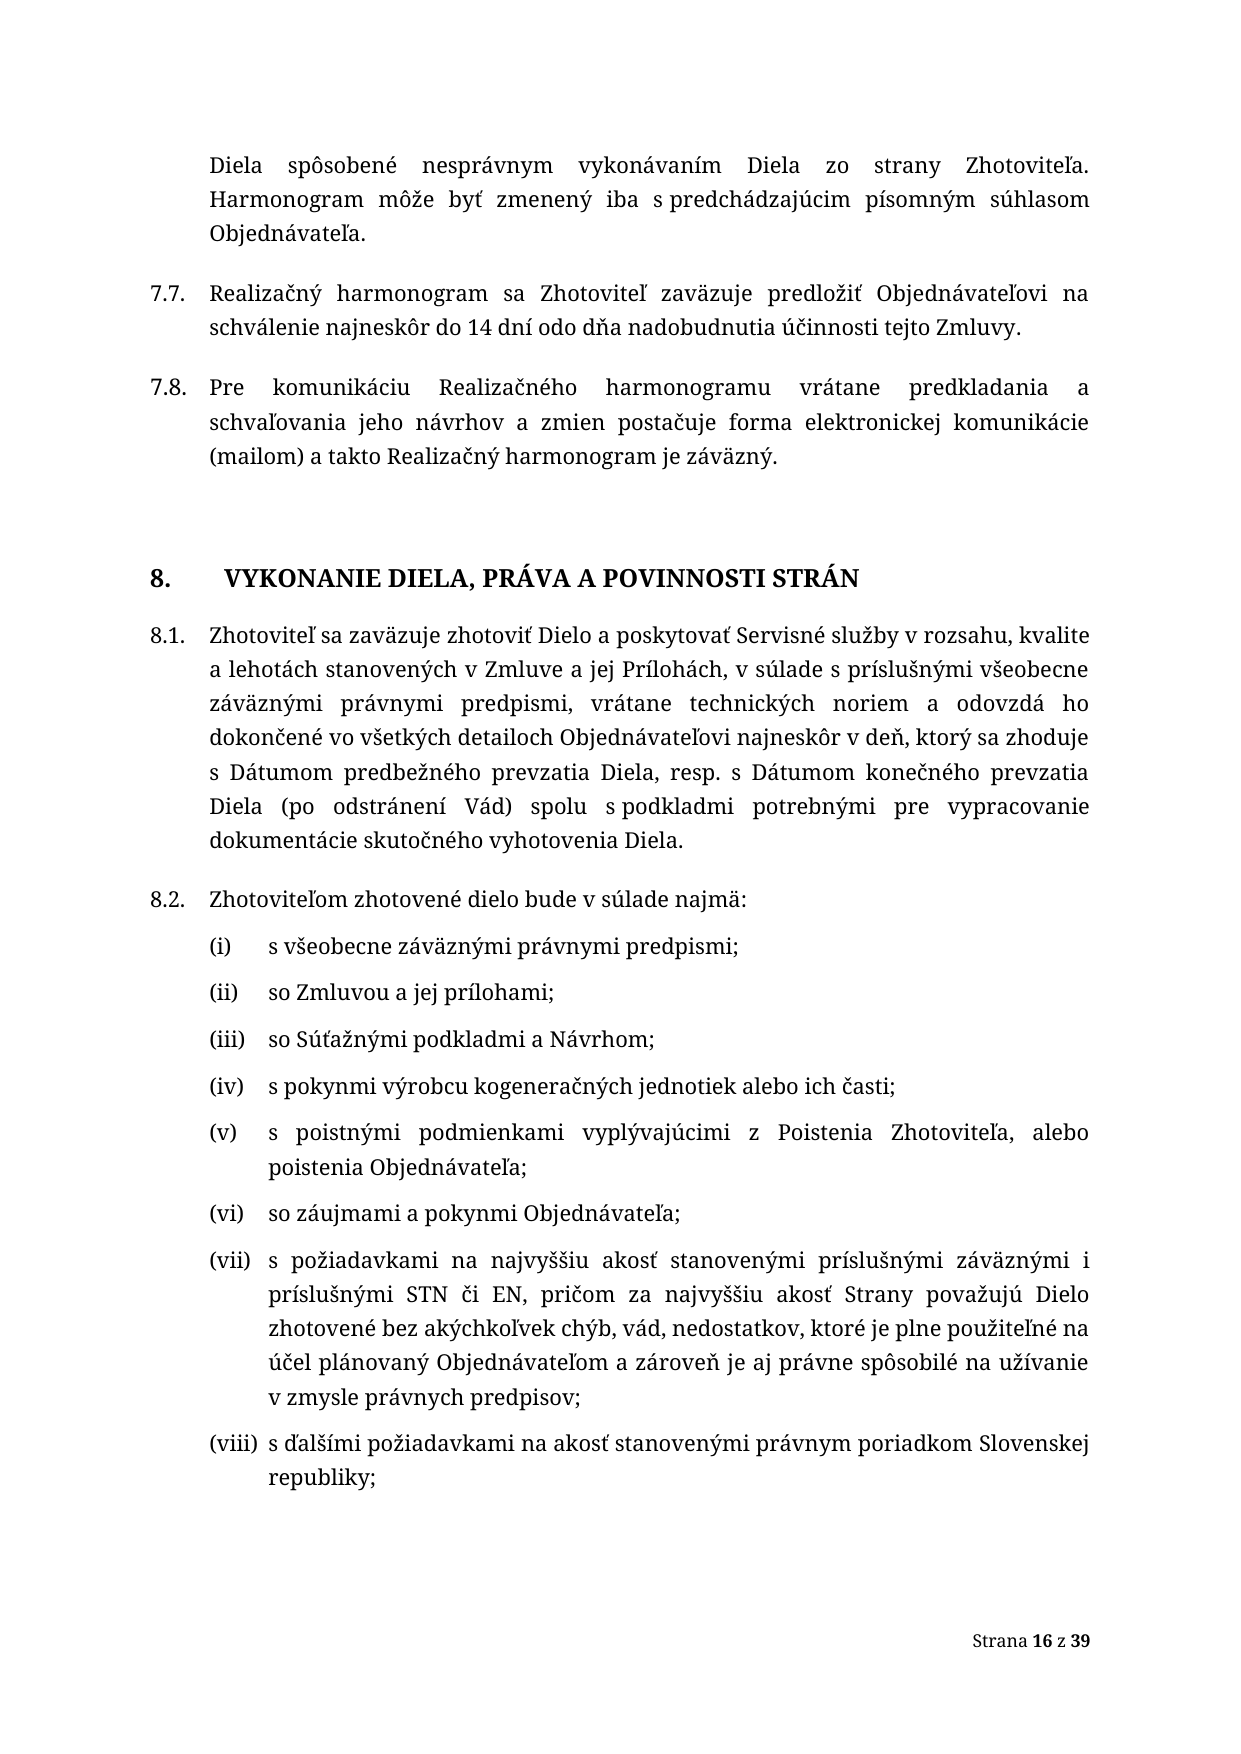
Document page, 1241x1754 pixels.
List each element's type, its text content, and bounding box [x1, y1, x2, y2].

list s požiadavkami na najvyššiu akosť stanovenými príslušnými záväznými i príslušnými STN či EN, pričom za najvyššiu akosť Strany považujú Dielo zhotovené bez akýchkoľvek chýb, vád, nedostatkov, ktoré je plne použiteľné na účel plánovaný Objednávateľom a zároveň je aj právne spôsobilé na užívanie v zmysle právnych predpisov; [209, 1245, 1090, 1411]
list s poistnými podmienkami vyplývajúcimi z Poistenia Zhotoviteľa, alebo poistenia Objednávateľa; [209, 1117, 1090, 1181]
list so Súťažnými podkladmi a Návrhom; [209, 1024, 1090, 1054]
list s pokynmi výrobcu kogeneračných jednotiek alebo ich časti; [209, 1071, 1090, 1100]
subtitle Vykonanie diela, práva a povinnosti strán [150, 561, 1090, 595]
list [150, 150, 1090, 248]
list Pre komunikáciu Realizačného harmonogramu vrátane predkladania a schvaľovania jeho návrhov a zmien postačuje forma elektronickej komunikácie (mailom) a takto Realizačný harmonogram je záväzný. [150, 371, 1090, 470]
list Zhotoviteľom zhotovené dielo bude v súlade najmä: [150, 884, 1090, 914]
list so Zmluvou a jej prílohami; [209, 977, 1090, 1007]
list s ďalšími požiadavkami na akosť stanovenými právnym poriadkom Slovenskej republiky; [209, 1428, 1090, 1492]
list s všeobecne záväznými právnymi predpismi; [209, 931, 1090, 960]
list so záujmami a pokynmi Objednávateľa; [209, 1198, 1090, 1228]
list Zhotoviteľ sa zaväzuje zhotoviť Dielo a poskytovať Servisné služby v rozsahu, kvalite a lehotách stanovených v Zmluve a jej Prílohách, v súlade s príslušnými všeobecne záväznými právnymi predpismi, vrátane technických noriem a odovzdá ho dokončené vo všetkých detailoch Objednávateľovi najneskôr v deň, ktorý sa zhoduje s Dátumom predbežného prevzatia Diela, resp. s Dátumom konečného prevzatia Diela (po odstránení Vád) spolu s podkladmi potrebnými pre vypracovanie dokumentácie skutočného vyhotovenia Diela. [150, 620, 1090, 854]
list Realizačný harmonogram sa Zhotoviteľ zaväzuje predložiť Objednávateľovi na schválenie najneskôr do 14 dní odo dňa nadobudnutia účinnosti tejto Zmluvy. [150, 277, 1090, 341]
